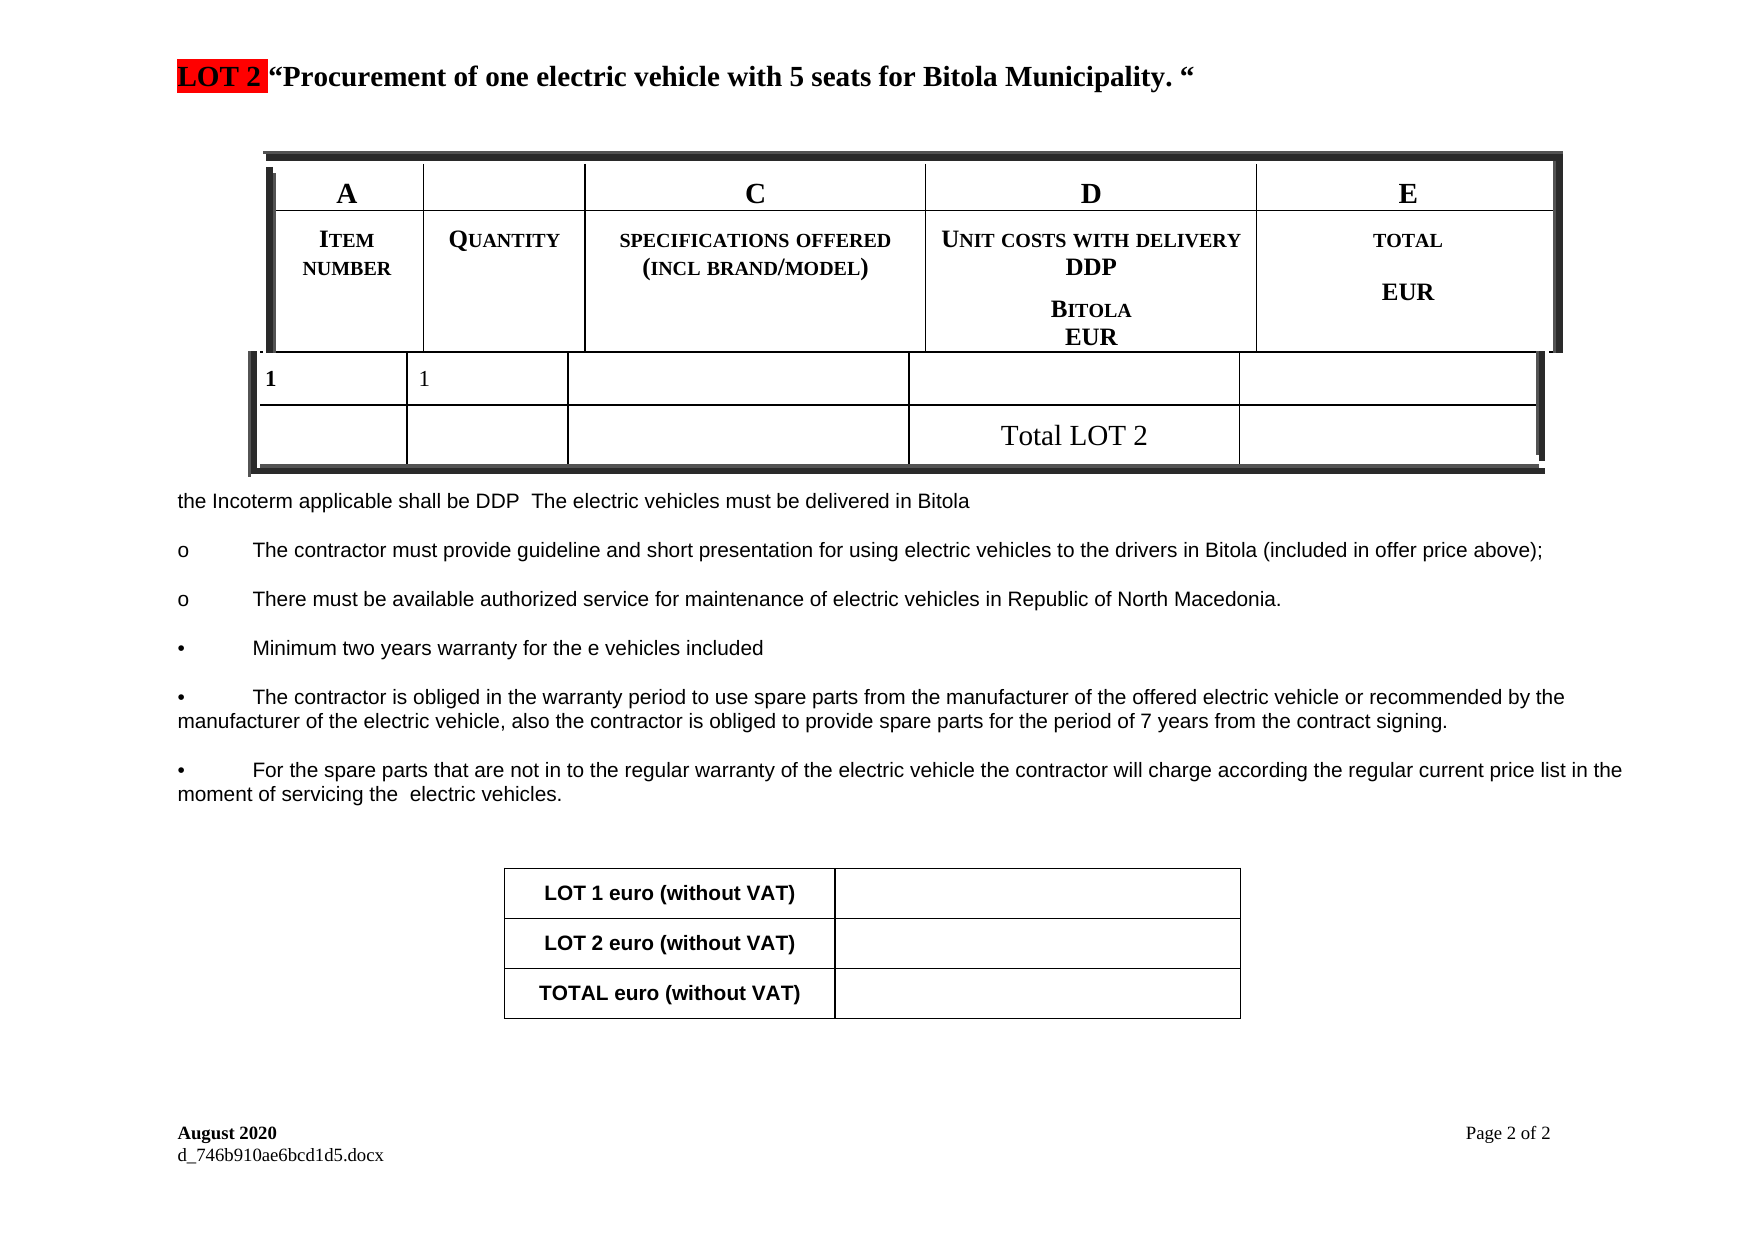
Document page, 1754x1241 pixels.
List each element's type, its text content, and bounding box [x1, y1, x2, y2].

table_cell specifications offered (incl brand/model) [586, 211, 925, 351]
table_header [424, 164, 584, 210]
table_cell Total LOT 2 [910, 406, 1239, 464]
table_cell LOT 2 euro (without VAT) [505, 919, 834, 967]
table_cell total EUR [1257, 211, 1553, 351]
table_header D [926, 164, 1256, 210]
table_cell Unit costs with delivery DDP Bitola EUR [926, 211, 1256, 351]
table_cell TOTAL euro (without VAT) [505, 969, 834, 1017]
table_cell [836, 919, 1240, 967]
table_cell [569, 353, 908, 404]
table_cell [1240, 353, 1536, 404]
table_cell 1 [260, 353, 406, 404]
table_cell [836, 969, 1240, 1017]
text LOT 2 “Procurement of one electric vehicle with 5 seats for Bitola Municipality. “ [268, 59, 1636, 93]
table_cell [569, 406, 908, 464]
text o The contractor must provide guideline and short presentation for using electric vehicles to the drivers in Bitola (included in offer price above); [177, 538, 1636, 562]
table_cell [408, 406, 567, 464]
table_header [836, 869, 1240, 917]
table_header LOT 1 euro (without VAT) [505, 869, 834, 917]
table_header E [1257, 164, 1553, 210]
text o There must be available authorized service for maintenance of electric vehicles in Republic of North Macedonia. [177, 587, 1636, 611]
table_cell 1 [408, 353, 567, 404]
table_cell Quantity [424, 211, 584, 351]
table_cell [1240, 406, 1542, 464]
table_cell Item number [276, 211, 423, 351]
table_cell [260, 406, 406, 464]
text • Minimum two years warranty for the e vehicles included [177, 636, 1636, 660]
text • The contractor is obliged in the warranty period to use spare parts from the manufacturer of the offered electric vehicle or recommended by the manufacturer of the electric vehicle, also the contractor is obliged to provide spare parts for the period of 7 years from the contract signing. [177, 685, 1636, 733]
text • For the spare parts that are not in to the regular warranty of the electric vehicle the contractor will charge according the regular current price list in the moment of servicing the electric vehicles. [177, 758, 1636, 806]
text the Incoterm applicable shall be DDP The electric vehicles must be delivered in Bitola [177, 489, 1636, 513]
table_header A [270, 161, 423, 210]
table_header C [586, 164, 925, 210]
table_cell [910, 353, 1239, 404]
